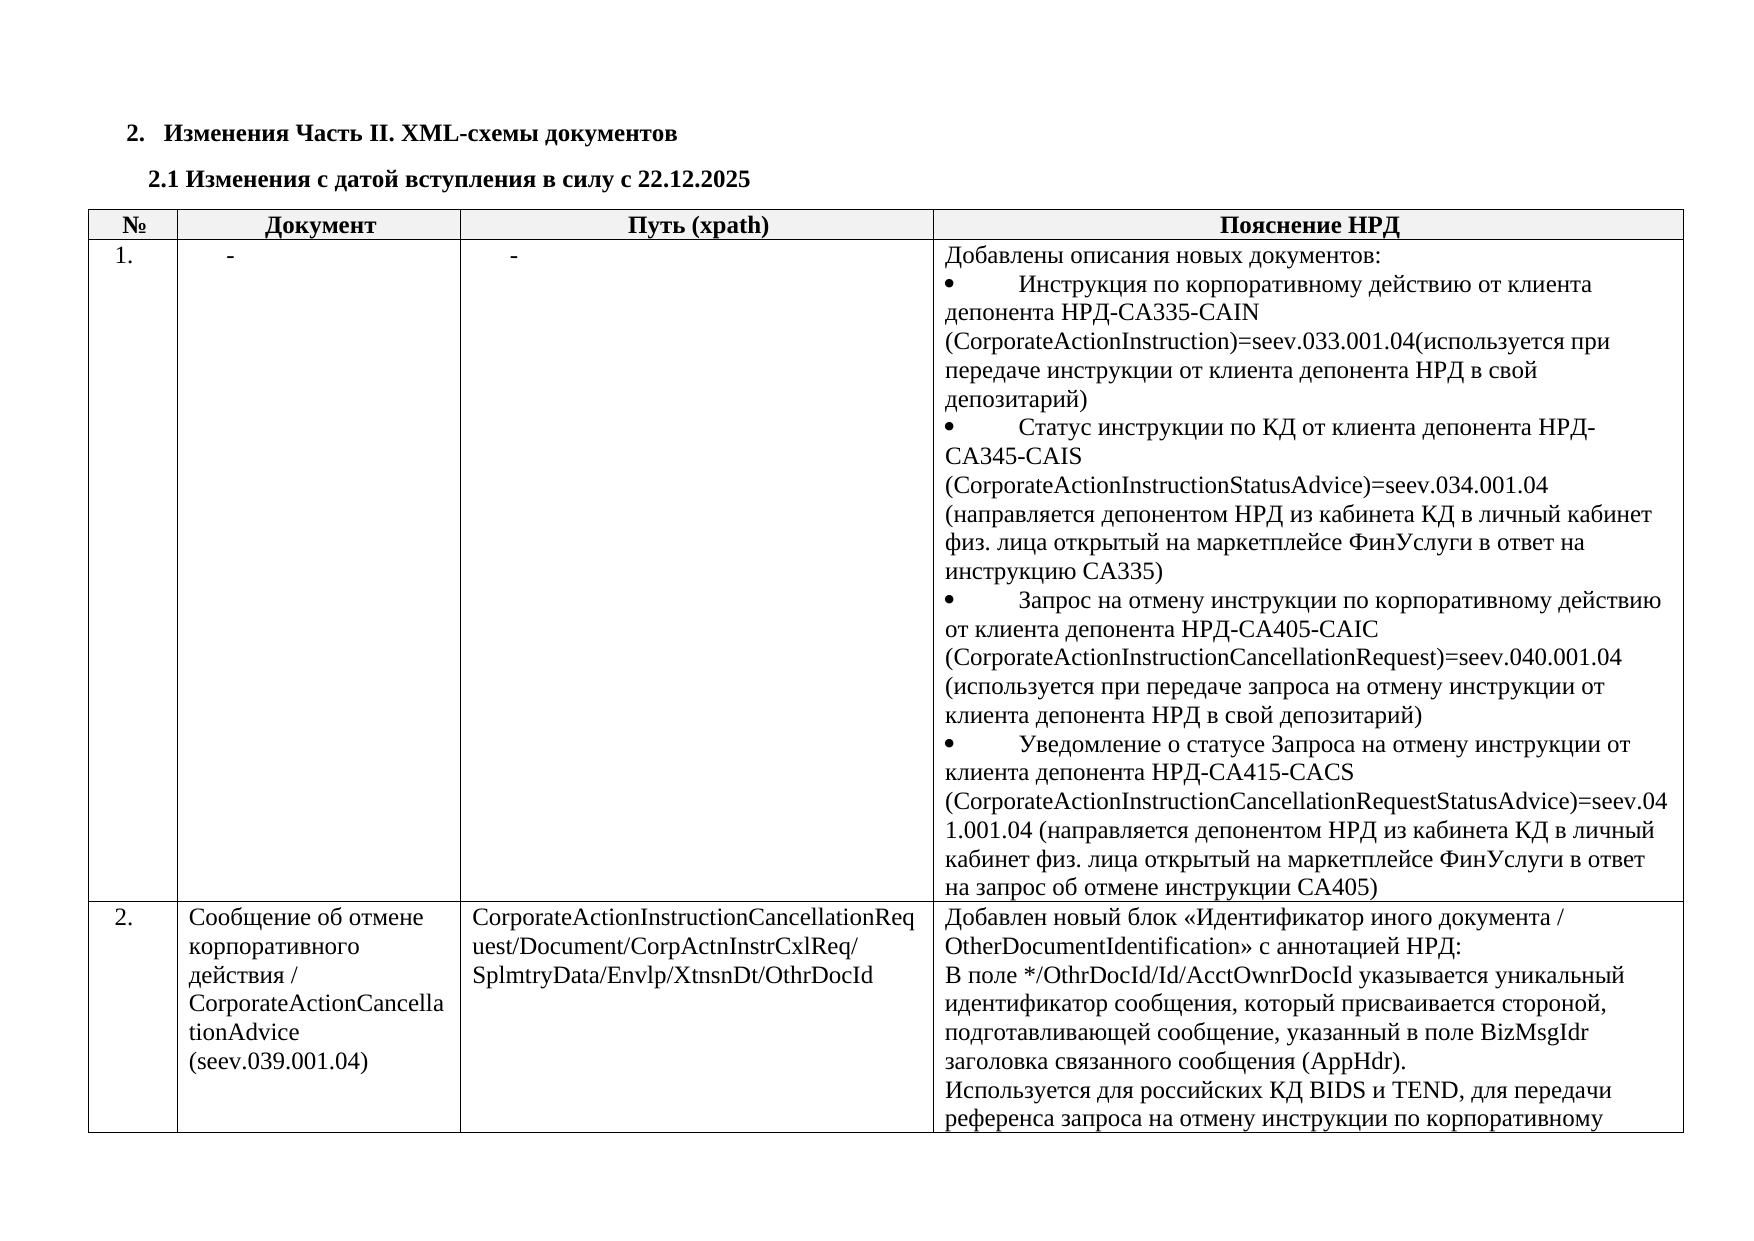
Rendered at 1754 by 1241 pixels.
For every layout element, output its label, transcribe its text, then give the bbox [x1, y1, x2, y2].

subtitle Изменения с датой вступления в силу с 22.12.2025 [148, 164, 1665, 192]
table_cell [89, 902, 177, 1132]
table_header Документ [178, 210, 460, 239]
table_header № [89, 210, 177, 239]
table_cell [178, 902, 460, 1132]
subtitle Изменения Часть II. XML-схемы документов [126, 118, 1665, 147]
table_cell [461, 902, 933, 1132]
table_header Путь (xpath) [461, 210, 933, 239]
table_cell - [461, 240, 933, 901]
table_cell - [178, 240, 460, 901]
table_header Пояснение НРД [934, 210, 1683, 239]
table_cell Добавлены описания новых документов: Инструкция по корпоративному действию от клиента депонента НРД-CA335-CAIN (CorporateActionInstruction)=seev.033.001.04(используется при передаче инструкции от клиента депонента НРД в свой депозитарий) Статус инструкции по КД от клиента депонента НРД-CA345-CAIS (CorporateActionInstructionStatusAdvice)=seev.034.001.04 (направляется депонентом НРД из кабинета КД в личный кабинет физ. лица открытый на маркетплейсе ФинУслуги в ответ на инструкцию CA335) Запрос на отмену инструкции по корпоративному действию от клиента депонента НРД-CA405-CAIC (CorporateActionInstructionCancellationRequest)=seev.040.001.04 (используется при передаче запроса на отмену инструкции от клиента депонента НРД в свой депозитарий) Уведомление о статусе Запроса на отмену инструкции от клиента депонента НРД-CA415-CACS (CorporateActionInstructionCancellationRequestStatusAdvice)=seev.041.001.04 (направляется депонентом НРД из кабинета КД в личный кабинет физ. лица открытый на маркетплейсе ФинУслуги в ответ на запрос об отмене инструкции CA405) [934, 240, 1683, 901]
table_cell [89, 240, 177, 901]
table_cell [934, 902, 1683, 1132]
